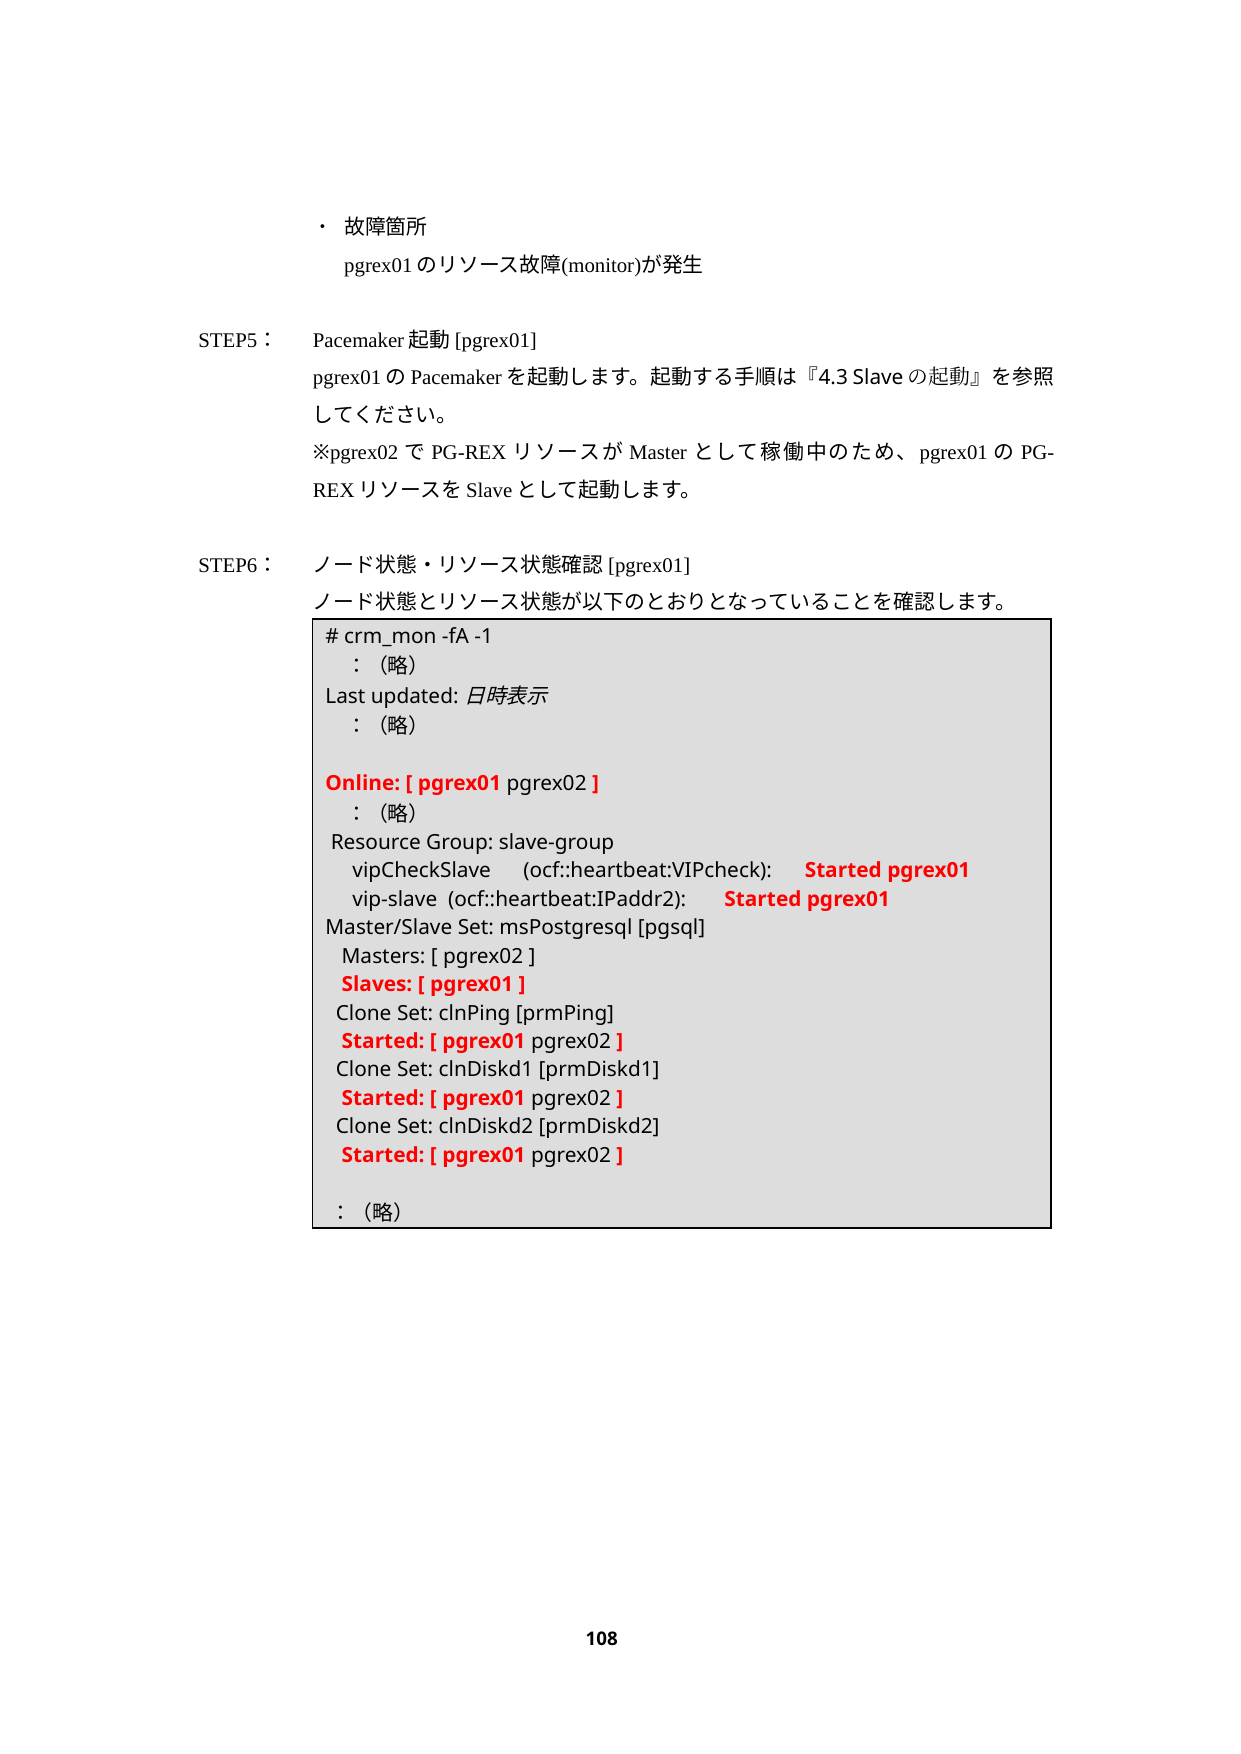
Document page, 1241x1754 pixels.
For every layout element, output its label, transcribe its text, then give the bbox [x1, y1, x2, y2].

text ノード状態とリソース状態が以下のとおりとなっていることを確認します。 [313, 582, 1054, 619]
text STEP6： ノード状態・リソース状態確認 [pgrex01] [198, 544, 1054, 582]
list 故障箇所 pgrex01のリソース故障(monitor)が発生 [313, 207, 1054, 282]
text pgrex01のPacemakerを起動します。起動する手順は『4.3 Slaveの起動』を参照してください。 [313, 357, 1054, 432]
text ※pgrex02でPG-REXリソースがMasterとして稼働中のため、pgrex01のPG-REXリソースをSlaveとして起動します。 [313, 432, 1054, 507]
text STEP5： Pacemaker起動 [pgrex01] [198, 319, 1054, 357]
